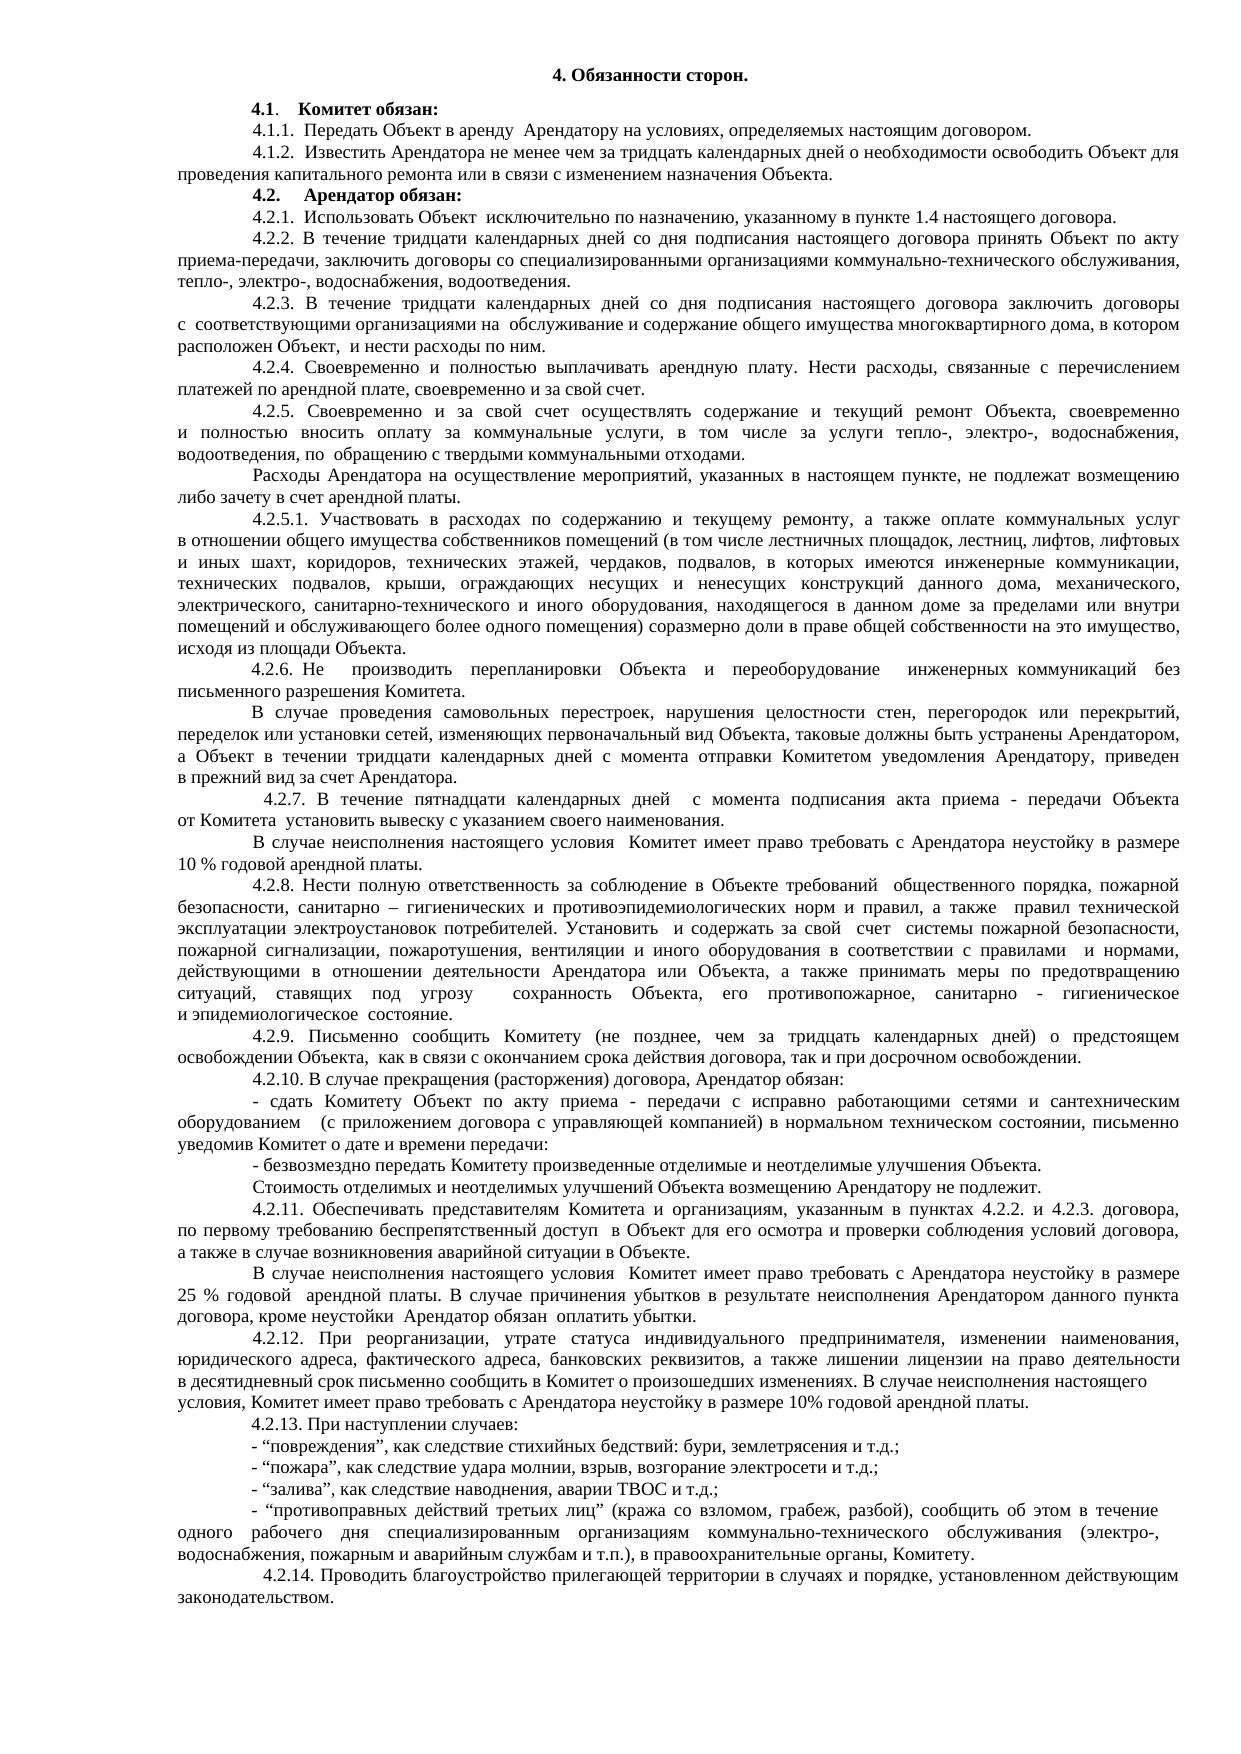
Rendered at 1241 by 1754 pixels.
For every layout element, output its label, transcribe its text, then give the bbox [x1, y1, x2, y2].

text - безвозмездно передать Комитету произведенные отделимые и неотделимые улучшения Объекта. [177, 1154, 1181, 1176]
text 4.1. Комитет обязан: [177, 98, 1181, 119]
text 4.2.8. Нести полную ответственность за соблюдение в Объекте требований общественного порядка, пожарной безопасности, санитарно – гигиенических и противоэпидемиологических норм и правил, а также правил технической эксплуатации электроустановок потребителей. Установить и содержать за свой счет системы пожарной безопасности, пожарной сигнализации, пожаротушения, вентиляции и иного оборудования в соответствии с правилами и нормами, действующими в отношении деятельности Арендатора или Объекта, а также принимать меры по предотвращению ситуаций, ставящих под угрозу сохранность Объекта, его противопожарное, санитарно - гигиеническое и эпидемиологическое состояние. [177, 874, 1181, 1025]
text Расходы Арендатора на осуществление мероприятий, указанных в настоящем пункте, не подлежат возмещению либо зачету в счет арендной платы. [177, 464, 1181, 507]
text - сдать Комитету Объект по акту приема - передачи с исправно работающими сетями и сантехническим оборудованием (с приложением договора с управляющей компанией) в нормальном техническом состоянии, письменно уведомив Комитет о дате и времени передачи: [177, 1089, 1181, 1154]
text 4.2.1. Использовать Объект исключительно по назначению, указанному в пункте 1.4 настоящего договора. [177, 206, 1181, 227]
text 4.2.10. В случае прекращения (расторжения) договора, Арендатор обязан: [177, 1068, 1181, 1089]
text 4.2.7. В течение пятнадцати календарных дней с момента подписания акта приема - передачи Объекта от Комитета установить вывеску с указанием своего наименования. [177, 788, 1181, 831]
text В случае проведения самовольных перестроек, нарушения целостности стен, перегородок или перекрытий, переделок или установки сетей, изменяющих первоначальный вид Объекта, таковые должны быть устранены Арендатором, а Объект в течении тридцати календарных дней с момента отправки Комитетом уведомления Арендатору, приведен в прежний вид за счет Арендатора. [177, 701, 1181, 788]
text 4.2.4. Своевременно и полностью выплачивать арендную плату. Нести расходы, связанные с перечислением платежей по арендной плате, своевременно и за свой счет. [177, 356, 1181, 399]
text 4. Обязанности сторон. [552, 64, 1181, 85]
text 4.2.5.1. Участвовать в расходах по содержанию и текущему ремонту, а также оплате коммунальных услуг в отношении общего имущества собственников помещений (в том числе лестничных площадок, лестниц, лифтов, лифтовых и иных шахт, коридоров, технических этажей, чердаков, подвалов, в которых имеются инженерные коммуникации, технических подвалов, крыши, ограждающих несущих и ненесущих конструкций данного дома, механического, электрического, санитарно-технического и иного оборудования, находящегося в данном доме за пределами или внутри помещений и обслуживающего более одного помещения) соразмерно доли в праве общей собственности на это имущество, исходя из площади Объекта. [177, 507, 1181, 658]
text В случае неисполнения настоящего условия Комитет имеет право требовать с Арендатора неустойку в размере 10 % годовой арендной платы. [177, 831, 1181, 874]
text В случае неисполнения настоящего условия Комитет имеет право требовать с Арендатора неустойку в размере 25 % годовой арендной платы. В случае причинения убытков в результате неисполнения Арендатором данного пункта договора, кроме неустойки Арендатор обязан оплатить убытки. [177, 1262, 1181, 1327]
text 4.1.1. Передать Объект в аренду Арендатору на условиях, определяемых настоящим договором. [177, 119, 1181, 141]
text 4.2.9. Письменно сообщить Комитету (не позднее, чем за тридцать календарных дней) о предстоящем освобождении Объекта, как в связи с окончанием срока действия договора, так и при досрочном освобождении. [177, 1025, 1181, 1068]
list - “противоправных действий третьих лиц” (кража со взломом, грабеж, разбой), сообщить об этом в течение одного рабочего дня специализированным организациям коммунально-технического обслуживания (электро-, водоснабжения, пожарным и аварийным службам и т.п.), в правоохранительные органы, Комитету. [177, 1499, 1161, 1564]
text 4.2. Арендатор обязан: [177, 184, 1181, 206]
text 4.2.5. Своевременно и за свой счет осуществлять содержание и текущий ремонт Объекта, своевременно и полностью вносить оплату за коммунальные услуги, в том числе за услуги тепло-, электро-, водоснабжения, водоотведения, по обращению с твердыми коммунальными отходами. [177, 399, 1181, 464]
text 4.2.11. Обеспечивать представителям Комитета и организациям, указанным в пунктах 4.2.2. и 4.2.3. договора, по первому требованию беспрепятственный доступ в Объект для его осмотра и проверки соблюдения условий договора, а также в случае возникновения аварийной ситуации в Объекте. [177, 1197, 1181, 1262]
list - “залива”, как следствие наводнения, аварии ТВОС и т.д.; [177, 1478, 1161, 1499]
text условия, Комитет имеет право требовать с Арендатора неустойку в размере 10% годовой арендной платы. [177, 1391, 1181, 1413]
list - “пожара”, как следствие удара молнии, взрыв, возгорание электросети и т.д.; [177, 1456, 1161, 1478]
text 4.2.12. При реорганизации, утрате статуса индивидуального предпринимателя, изменении наименования, юридического адреса, фактического адреса, банковских реквизитов, а также лишении лицензии на право деятельности в десятидневный срок письменно сообщить в Комитет о произошедших изменениях. В случае неисполнения настоящего [177, 1327, 1181, 1391]
list 4.2.14. Проводить благоустройство прилегающей территории в случаях и порядке, установленном действующим законодательством. [177, 1564, 1181, 1607]
list 4.2.13. При наступлении случаев: [177, 1413, 1161, 1434]
text 4.2.3. В течение тридцати календарных дней со дня подписания настоящего договора заключить договоры с соответствующими организациями на обслуживание и содержание общего имущества многоквартирного дома, в котором расположен Объект, и нести расходы по ним. [177, 292, 1181, 356]
text 4.2.6. Не производить перепланировки Объекта и переоборудование инженерных коммуникаций без письменного разрешения Комитета. [177, 658, 1181, 701]
text Стоимость отделимых и неотделимых улучшений Объекта возмещению Арендатору не подлежит. [177, 1176, 1181, 1197]
list - “повреждения”, как следствие стихийных бедствий: бури, землетрясения и т.д.; [177, 1434, 1161, 1456]
text 4.1.2. Известить Арендатора не менее чем за тридцать календарных дней о необходимости освободить Объект для проведения капитального ремонта или в связи с изменением назначения Объекта. [177, 141, 1181, 184]
text 4.2.2. В течение тридцати календарных дней со дня подписания настоящего договора принять Объект по акту приема-передачи, заключить договоры со специализированными организациями коммунально-технического обслуживания, тепло-, электро-, водоснабжения, водоотведения. [177, 227, 1181, 292]
